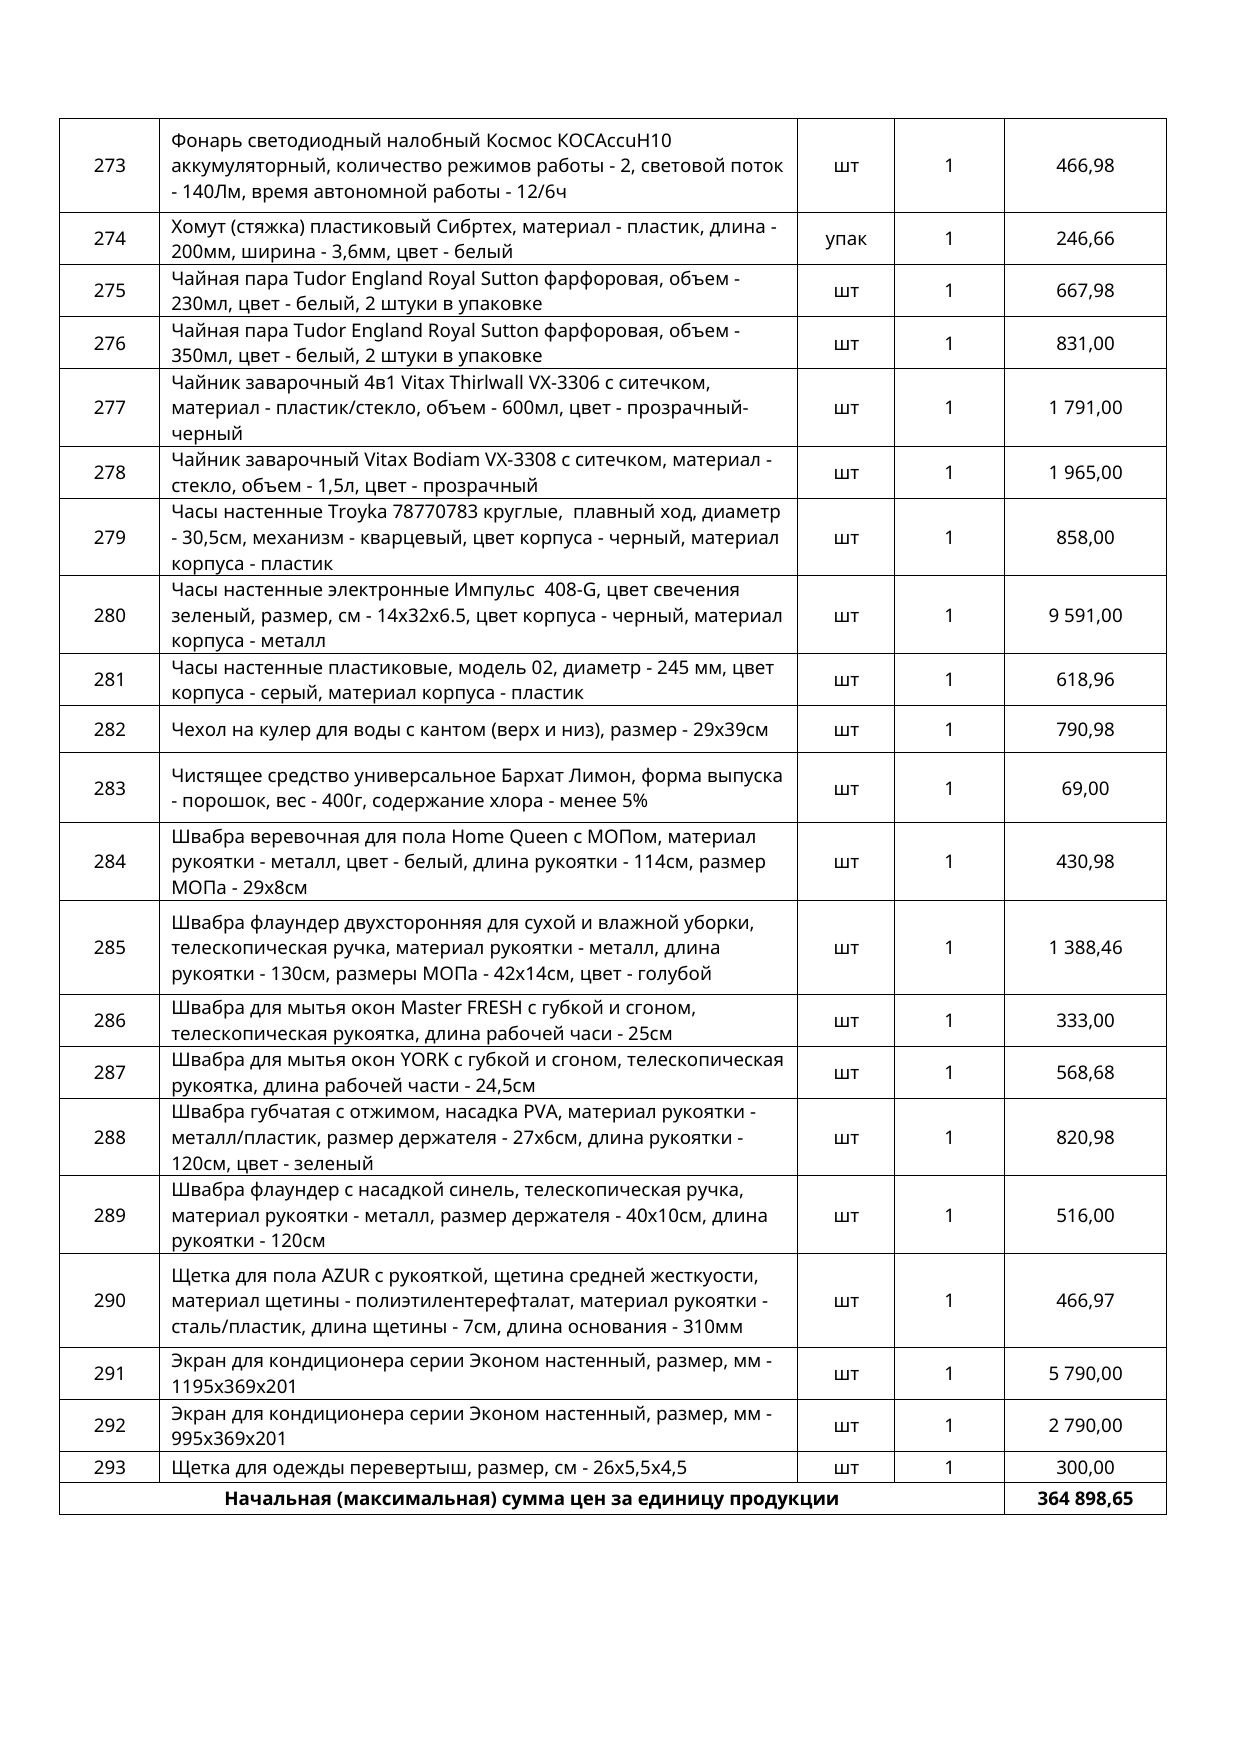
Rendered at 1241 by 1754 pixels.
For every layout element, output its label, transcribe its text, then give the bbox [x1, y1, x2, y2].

table_cell 1 [895, 1348, 1004, 1399]
table_cell 1 [895, 901, 1004, 994]
table_cell 282 [60, 706, 159, 752]
table_cell 292 [60, 1400, 159, 1451]
table_cell 1 791,00 [1005, 369, 1166, 446]
table_cell шт [798, 706, 894, 752]
table_cell 516,00 [1005, 1176, 1166, 1253]
table_cell 1 [895, 995, 1004, 1046]
table_cell 1 [895, 654, 1004, 705]
table_cell Хомут (стяжка) пластиковый Сибртех, материал - пластик, длина - 200мм, ширина - 3,6мм, цвет - белый [160, 213, 797, 264]
table_cell 430,98 [1005, 823, 1166, 900]
table_cell Чайник заварочный Vitax Bodiam VX-3308 с ситечком, материал - стекло, объем - 1,5л, цвет - прозрачный [160, 447, 797, 498]
table_cell шт [798, 447, 894, 498]
table_cell Экран для кондиционера серии Эконом настенный, размер, мм - 995x369x201 [160, 1400, 797, 1451]
table_cell 568,68 [1005, 1047, 1166, 1098]
table_cell Чайная пара Tudor England Royal Sutton фарфоровая, объем - 230мл, цвет - белый, 2 штуки в упаковке [160, 265, 797, 316]
table_cell шт [798, 369, 894, 446]
table_cell шт [798, 1099, 894, 1175]
table_cell Экран для кондиционера серии Эконом настенный, размер, мм - 1195x369x201 [160, 1348, 797, 1399]
table_cell 279 [60, 499, 159, 575]
table_cell 285 [60, 901, 159, 994]
table_cell 1 [895, 317, 1004, 368]
table_cell Швабра губчатая с отжимом, насадка PVA, материал рукоятки - металл/пластик, размер держателя - 27х6см, длина рукоятки - 120см, цвет - зеленый [160, 1099, 797, 1175]
table_cell Швабра веревочная для пола Home Queen с МОПом, материал рукоятки - металл, цвет - белый, длина рукоятки - 114см, размер МОПа - 29х8см [160, 823, 797, 900]
table_cell 858,00 [1005, 499, 1166, 575]
table_cell 1 [895, 753, 1004, 822]
table_cell шт [798, 1254, 894, 1347]
table_cell шт [798, 901, 894, 994]
table_cell 831,00 [1005, 317, 1166, 368]
table_cell 618,96 [1005, 654, 1166, 705]
table_cell Чехол на кулер для воды с кантом (верх и низ), размер - 29х39см [160, 706, 797, 752]
table_cell 466,97 [1005, 1254, 1166, 1347]
table_cell 1 [895, 119, 1004, 212]
table_cell 275 [60, 265, 159, 316]
table_cell шт [798, 1452, 894, 1482]
table_cell 333,00 [1005, 995, 1166, 1046]
table_cell 1 [895, 823, 1004, 900]
table_cell Часы настенные электронные Импульс 408-G, цвет свечения зеленый, размер, см - 14x32x6.5, цвет корпуса - черный, материал корпуса - металл [160, 576, 797, 653]
table_cell 69,00 [1005, 753, 1166, 822]
table_cell шт [798, 654, 894, 705]
table_cell Часы настенные Troyka 78770783 круглые, плавный ход, диаметр - 30,5см, механизм - кварцевый, цвет корпуса - черный, материал корпуса - пластик [160, 499, 797, 575]
table_cell Чистящее средство универсальное Бархат Лимон, форма выпуска - порошок, вес - 400г, содержание хлора - менее 5% [160, 753, 797, 822]
table_cell 278 [60, 447, 159, 498]
table_cell шт [798, 119, 894, 212]
table_cell 300,00 [1005, 1452, 1166, 1482]
table_cell 291 [60, 1348, 159, 1399]
table_cell 273 [60, 119, 159, 212]
table_cell упак [798, 213, 894, 264]
table_cell 1 [895, 369, 1004, 446]
table_cell шт [798, 499, 894, 575]
table_cell шт [798, 265, 894, 316]
table_cell 280 [60, 576, 159, 653]
table_cell 276 [60, 317, 159, 368]
table_cell 293 [60, 1452, 159, 1482]
table_cell 286 [60, 995, 159, 1046]
table_cell 1 965,00 [1005, 447, 1166, 498]
table_cell шт [798, 823, 894, 900]
table_cell 1 [895, 1400, 1004, 1451]
table_cell шт [798, 1348, 894, 1399]
table_cell Швабра для мытья окон YORK с губкой и сгоном, телескопическая рукоятка, длина рабочей части - 24,5см [160, 1047, 797, 1098]
table_cell 1 [895, 1452, 1004, 1482]
table_cell 1 [895, 213, 1004, 264]
table_cell 287 [60, 1047, 159, 1098]
table_cell шт [798, 1176, 894, 1253]
table_cell шт [798, 995, 894, 1046]
table_cell шт [798, 1400, 894, 1451]
table_cell 246,66 [1005, 213, 1166, 264]
table_cell 283 [60, 753, 159, 822]
table_cell 1 [895, 447, 1004, 498]
table_cell 820,98 [1005, 1099, 1166, 1175]
table_cell 1 [895, 1099, 1004, 1175]
table_cell 1 [895, 576, 1004, 653]
table_cell 274 [60, 213, 159, 264]
table_cell 364 898,65 [1005, 1483, 1166, 1513]
table_cell 281 [60, 654, 159, 705]
table_cell шт [798, 1047, 894, 1098]
table_cell 1 [895, 265, 1004, 316]
table_cell 1 [895, 706, 1004, 752]
table_cell 790,98 [1005, 706, 1166, 752]
table_cell 289 [60, 1176, 159, 1253]
table_cell 1 388,46 [1005, 901, 1166, 994]
table_cell 5 790,00 [1005, 1348, 1166, 1399]
table_cell 1 [895, 1176, 1004, 1253]
table_cell 277 [60, 369, 159, 446]
table_cell 284 [60, 823, 159, 900]
table_cell Щетка для пола AZUR с рукояткой, щетина средней жесткуости, материал щетины - полиэтилентерефталат, материал рукоятки - сталь/пластик, длина щетины - 7см, длина основания - 310мм [160, 1254, 797, 1347]
table_cell 1 [895, 1047, 1004, 1098]
table_cell Швабра для мытья окон Master FRESH с губкой и сгоном, телескопическая рукоятка, длина рабочей часи - 25см [160, 995, 797, 1046]
table_cell Щетка для одежды перевертыш, размер, см - 26x5,5x4,5 [160, 1452, 797, 1482]
table_cell 466,98 [1005, 119, 1166, 212]
table_cell 1 [895, 1254, 1004, 1347]
table_cell Чайник заварочный 4в1 Vitax Thirlwall VX-3306 с ситечком, материал - пластик/стекло, объем - 600мл, цвет - прозрачный-черный [160, 369, 797, 446]
table_cell Фонарь светодиодный налобный Космос КОСАссuН10 аккумуляторный, количество режимов работы - 2, световой поток - 140Лм, время автономной работы - 12/6ч [160, 119, 797, 212]
table_cell 667,98 [1005, 265, 1166, 316]
table_cell шт [798, 317, 894, 368]
table_cell Чайная пара Tudor England Royal Sutton фарфоровая, объем - 350мл, цвет - белый, 2 штуки в упаковке [160, 317, 797, 368]
table_cell 288 [60, 1099, 159, 1175]
table_cell 9 591,00 [1005, 576, 1166, 653]
table_cell Швабра флаундер с насадкой синель, телескопическая ручка, материал рукоятки - металл, размер держателя - 40х10см, длина рукоятки - 120см [160, 1176, 797, 1253]
table_cell шт [798, 753, 894, 822]
table_cell Швабра флаундер двухсторонняя для сухой и влажной уборки, телескопическая ручка, материал рукоятки - металл, длина рукоятки - 130см, размеры МОПа - 42х14см, цвет - голубой [160, 901, 797, 994]
table_cell шт [798, 576, 894, 653]
table_cell Часы настенные пластиковые, модель 02, диаметр - 245 мм, цвет корпуса - серый, материал корпуса - пластик [160, 654, 797, 705]
table_cell 2 790,00 [1005, 1400, 1166, 1451]
table_cell 290 [60, 1254, 159, 1347]
table_cell Начальная (максимальная) сумма цен за единицу продукции [60, 1483, 1004, 1513]
table_cell 1 [895, 499, 1004, 575]
